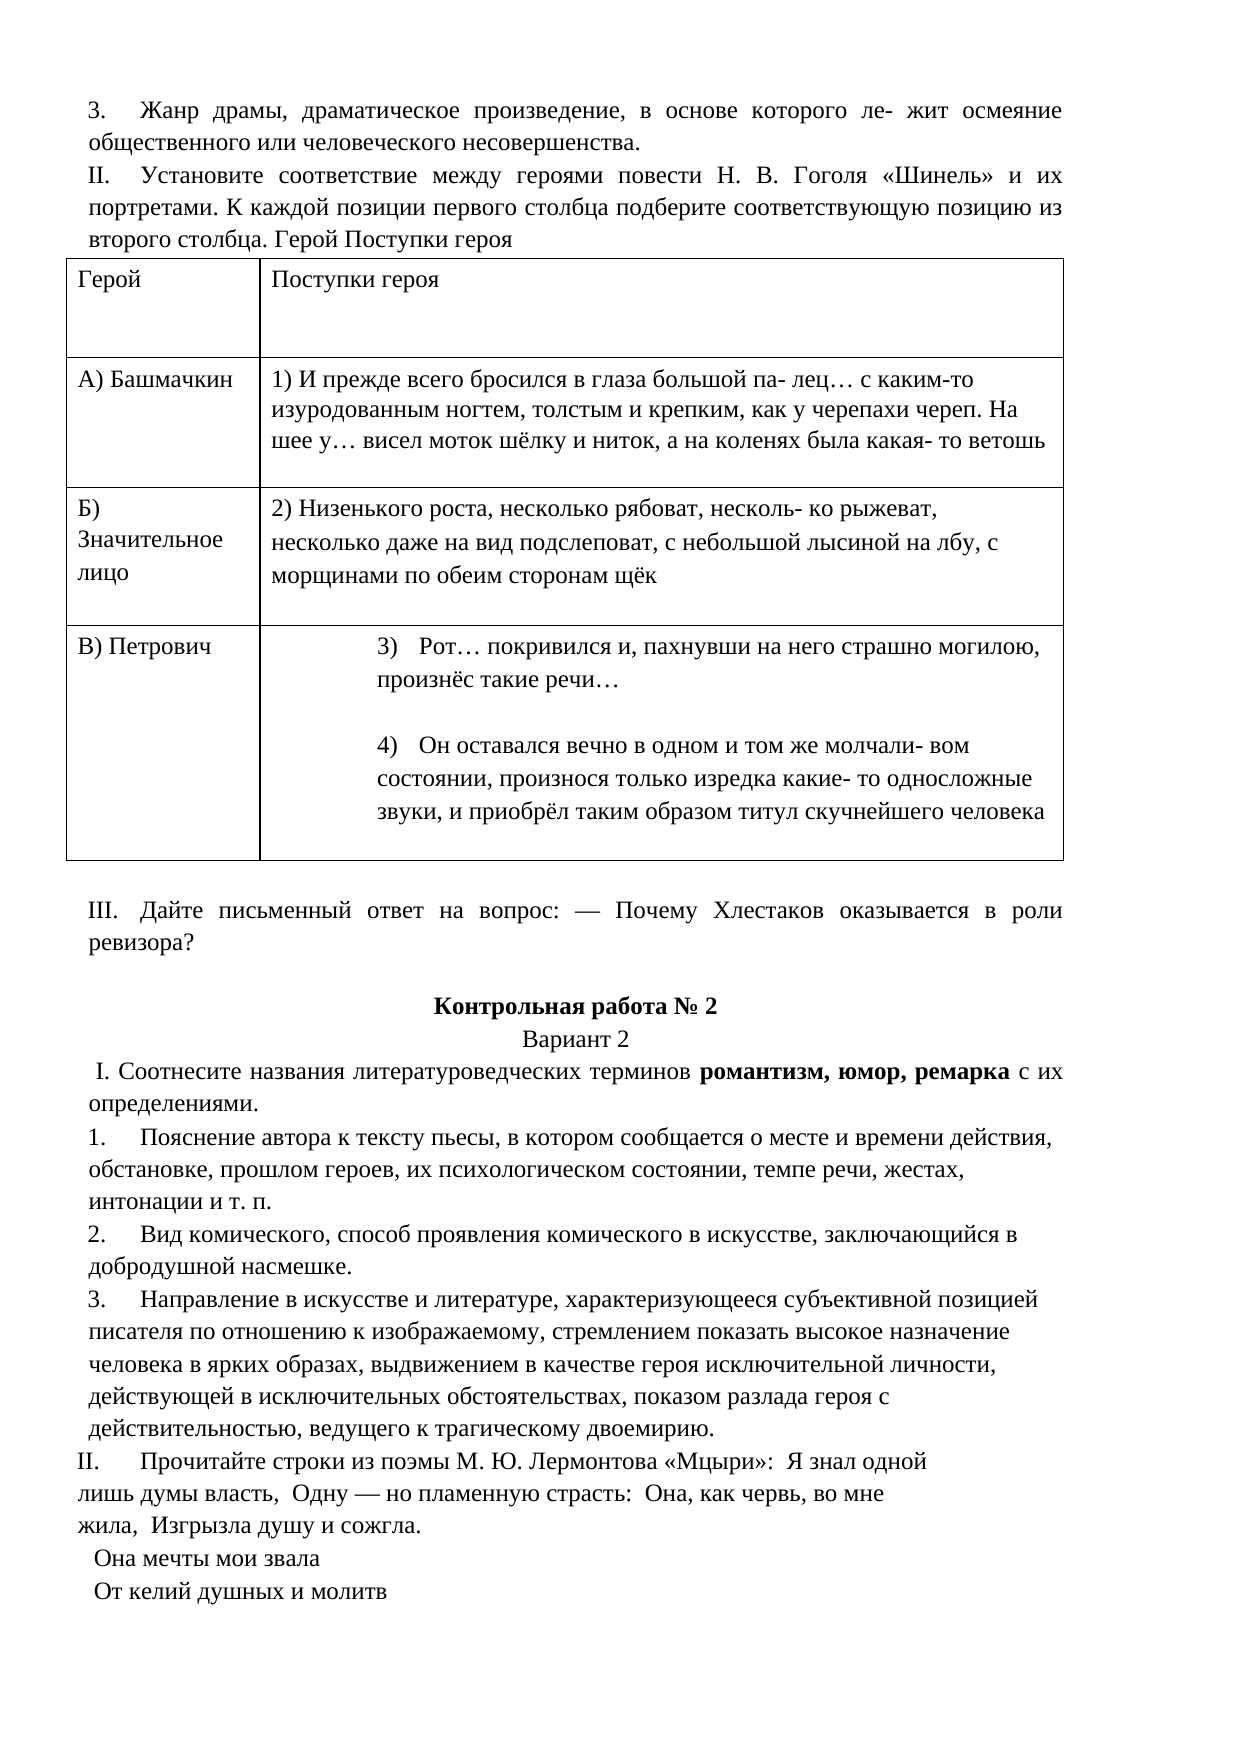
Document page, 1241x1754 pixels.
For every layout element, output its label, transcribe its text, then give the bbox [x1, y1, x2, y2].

text Она мечты мои звала [87, 1543, 1063, 1572]
list Жанр драмы, драматическое произведение, в основе которого ле- жит осмеяние общественного или человеческого несовершенства. [87, 95, 1063, 156]
text Вариант 2 [280, 1024, 871, 1052]
table_cell Б) Значительное лицо [67, 488, 259, 624]
list Вид комического, способ проявления комического в искусстве, заключающийся в добродушной насмешке. [87, 1219, 1071, 1280]
list Прочитайте строки из поэмы М. Ю. Лермонтова «Мцыри»: Я знал одной лишь думы власть, Одну — но пламенную страсть: Она, как червь, во мне жила, Изгрызла душу и сожгла. [77, 1446, 928, 1539]
table_cell Рот… покривился и, пахнувши на него страшно могилою, произнёс такие речи… Он оставался вечно в одном и том же молчали- вом состоянии, произнося только изредка какие- то односложные звуки, и приобрёл таким образом титул скучнейшего человека [261, 626, 1063, 860]
list Направление в искусстве и литературе, характеризующееся субъективной позицией писателя по отношению к изображаемому, стремлением показать высокое назначение человека в ярких образах, выдвижением в качестве героя исключительной личности, действующей в исключительных обстоятельствах, показом разлада героя с действительностью, ведущего к трагическому двоемирию. [87, 1284, 1071, 1442]
table_cell В) Петрович [67, 626, 259, 860]
list Пояснение автора к тексту пьесы, в котором сообщается о месте и времени действия, обстановке, прошлом героев, их психологическом состоянии, темпе речи, жестах, интонации и т. п. [87, 1122, 1071, 1215]
subtitle Контрольная работа № 2 [292, 991, 859, 1020]
table_cell 2) Низенького роста, несколько рябоват, несколь- ко рыжеват, несколько даже на вид подслеповат, с небольшой лысиной на лбу, с морщинами по обеим сторонам щёк [261, 488, 1063, 624]
table_cell А) Башмачкин [67, 358, 259, 487]
table_header Поступки героя [261, 259, 1063, 357]
list Дайте письменный ответ на вопрос: — Почему Хлестаков оказывается в роли ревизора? [87, 895, 1063, 956]
text I. Соотнесите названия литературоведческих терминов романтизм, юмор, ремарка с их определениями. [87, 1056, 1063, 1117]
table_header Герой [67, 259, 259, 357]
table_cell 1) И прежде всего бросился в глаза большой па- лец… с каким-то изуродованным ногтем, толстым и крепким, как у черепахи череп. На шее у… висел моток шёлку и ниток, а на коленях была какая- то ветошь [261, 358, 1063, 487]
list Установите соответствие между героями повести Н. В. Гоголя «Шинель» и их портретами. К каждой позиции первого столбца подберите соответствующую позицию из второго столбца. Герой Поступки героя [87, 160, 1063, 253]
text От келий душных и молитв [87, 1576, 1063, 1605]
